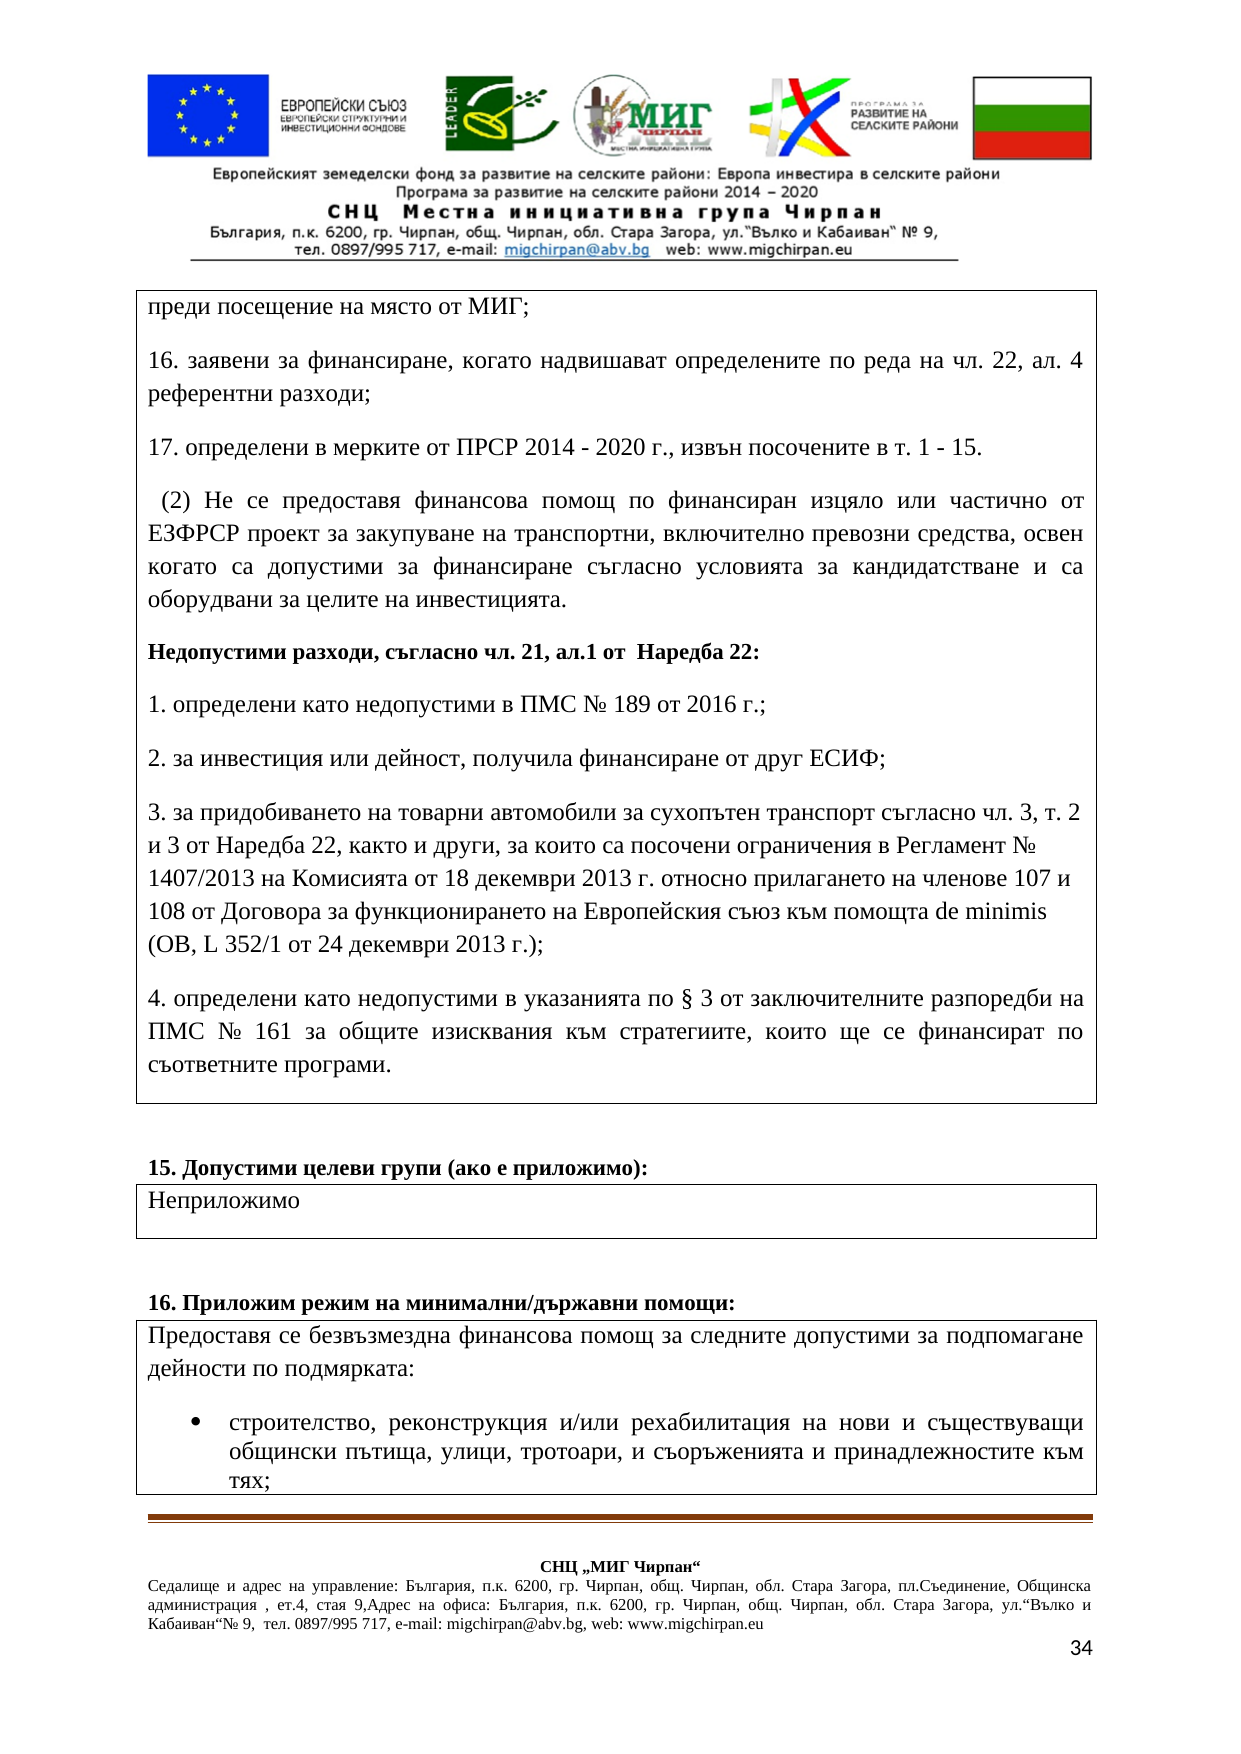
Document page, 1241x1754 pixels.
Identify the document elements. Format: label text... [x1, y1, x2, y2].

subtitle 16. Приложим режим на минимални/държавни помощи: [148, 1289, 1093, 1316]
picture [147, 73, 1093, 262]
table_header Неприложимо [137, 1185, 1096, 1238]
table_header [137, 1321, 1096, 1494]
subtitle 15. Допустими целеви групи (ако е приложимо): [148, 1153, 1093, 1180]
